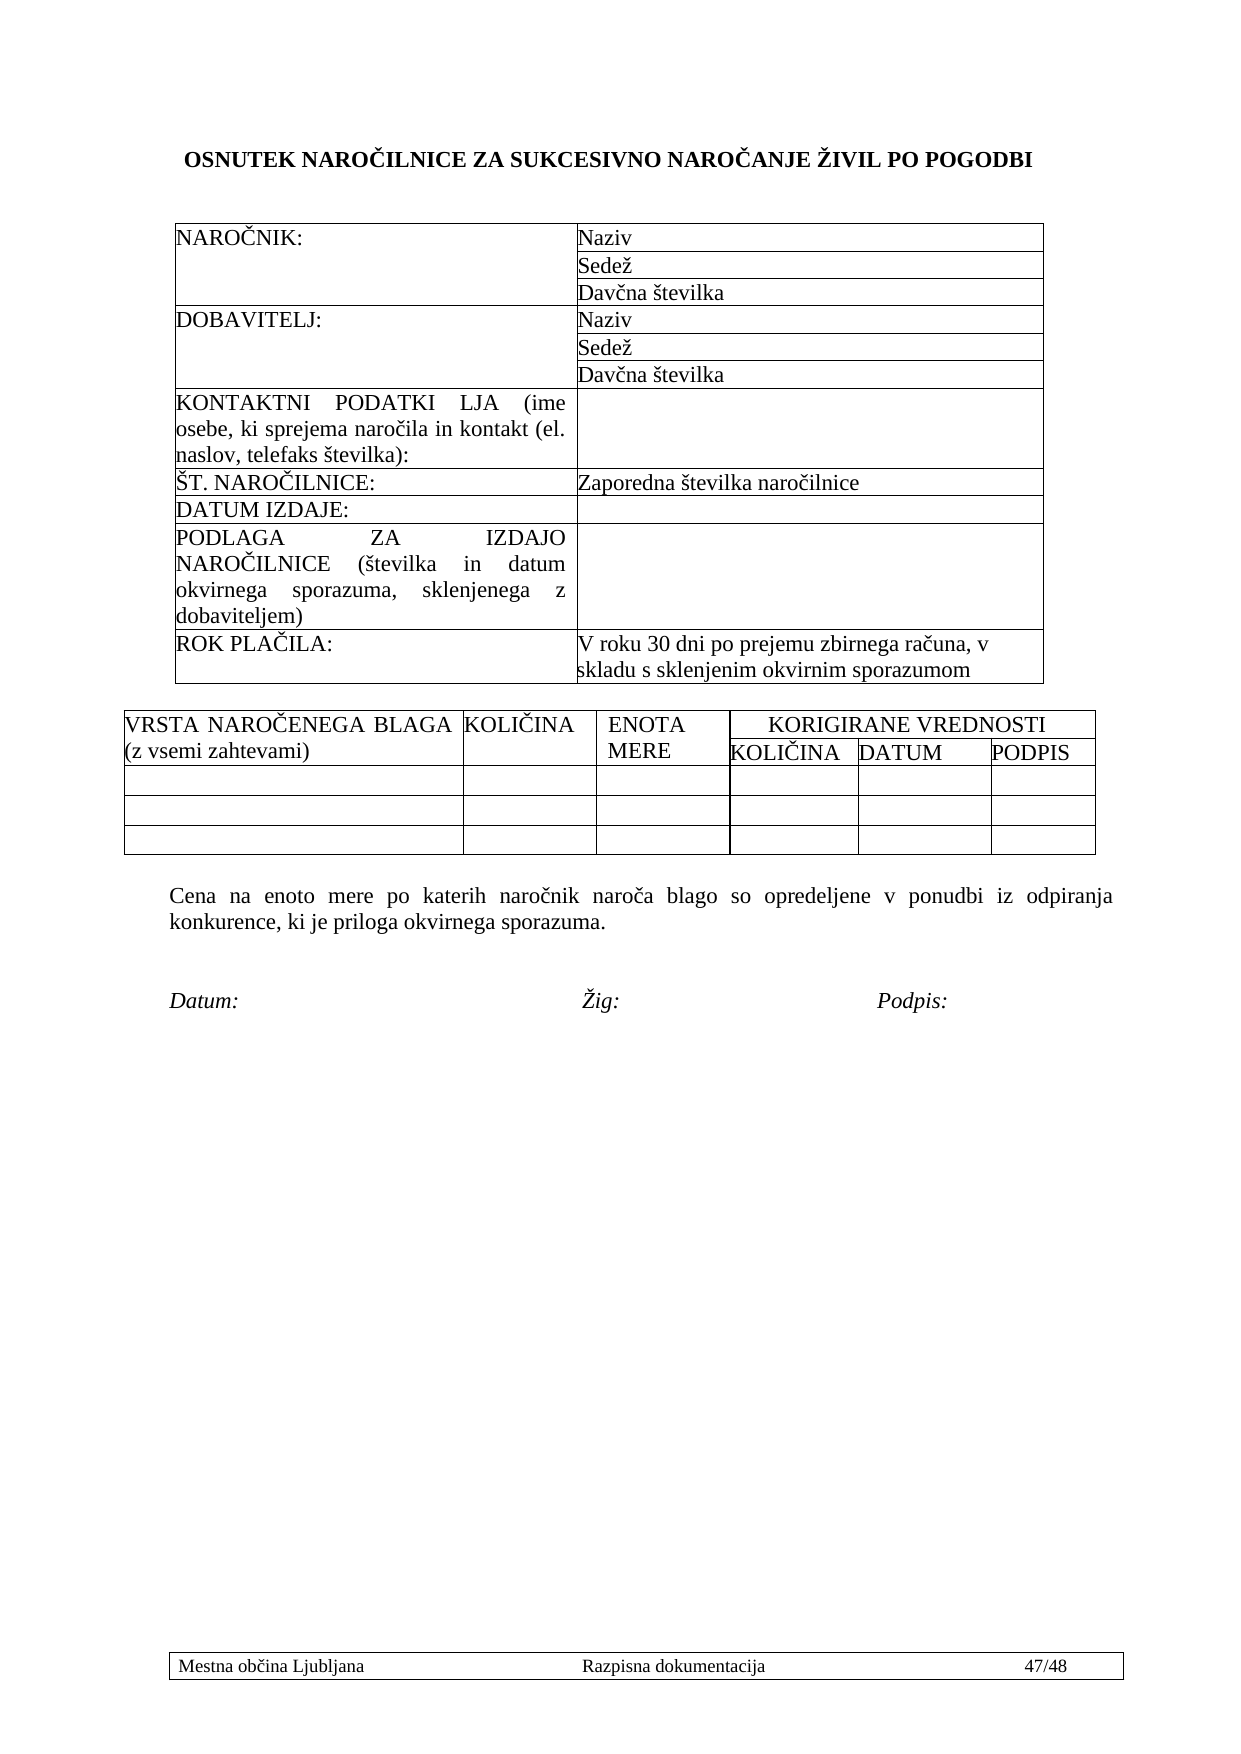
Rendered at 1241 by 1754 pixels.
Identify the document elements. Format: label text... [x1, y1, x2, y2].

table_cell [578, 524, 1043, 629]
table_header ENOTA MERE [597, 711, 729, 765]
table_cell [125, 796, 463, 824]
table_cell [578, 496, 1043, 522]
text Datum: Žig: Podpis: [169, 987, 1115, 1013]
table_cell [125, 826, 463, 854]
table_header KORIGIRANE VREDNOSTI [731, 711, 1095, 737]
table_cell KOLIČINA [731, 739, 858, 765]
table_cell PODLAGA ZA IZDAJO NAROČILNICE (številka in datum okvirnega sporazuma, sklenjenega z dobaviteljem) [176, 524, 577, 629]
table_cell ŠT. NAROČILNICE: [176, 469, 577, 495]
table_cell DATUM IZDAJE: [176, 496, 577, 522]
table_cell [464, 766, 596, 795]
table_cell [859, 796, 991, 824]
table_cell [731, 796, 858, 824]
table_cell [731, 826, 858, 854]
table_cell [125, 766, 463, 795]
table_cell Sedež [578, 252, 1043, 278]
table_cell DATUM [859, 739, 991, 765]
table_cell KONTAKTNI PODATKI LJA (ime osebe, ki sprejema naročila in kontakt (el. naslov, telefaks številka): [176, 389, 577, 468]
table_cell [464, 826, 596, 854]
table_cell [992, 826, 1095, 854]
table_cell [597, 766, 729, 795]
table_cell [731, 766, 858, 795]
table_cell [597, 826, 729, 854]
table_cell [597, 796, 729, 824]
table_header Naziv [578, 224, 1043, 251]
table_cell PODPIS [992, 739, 1095, 765]
table_cell [859, 826, 991, 854]
table_cell V roku 30 dni po prejemu zbirnega računa, v skladu s sklenjenim okvirnim sporazumom [578, 630, 1043, 683]
table_cell ROK PLAČILA: [176, 630, 577, 683]
table_header VRSTA NAROČENEGA BLAGA (z vsemi zahtevami) [125, 711, 463, 765]
table_cell Davčna številka [578, 279, 1043, 305]
table_cell Davčna številka [578, 361, 1043, 388]
table_cell DOBAVITELJ: [176, 306, 577, 388]
table_cell [578, 389, 1043, 468]
table_header KOLIČINA [464, 711, 596, 765]
text OSNUTEK NAROČILNICE ZA SUKCESIVNO NAROČANJE ŽIVIL PO POGODBI [184, 146, 1115, 172]
table_cell Naziv [578, 306, 1043, 333]
text Cena na enoto mere po katerih naročnik naroča blago so opredeljene v ponudbi iz odpiranja konkurence, ki je priloga okvirnega sporazuma. [169, 882, 1115, 934]
table_cell Sedež [578, 334, 1043, 360]
table_cell [992, 796, 1095, 824]
table_cell Zaporedna številka naročilnice [578, 469, 1043, 495]
table_header NAROČNIK: [176, 224, 577, 305]
table_cell [464, 796, 596, 824]
table_cell [859, 766, 991, 795]
table_cell [992, 766, 1095, 795]
